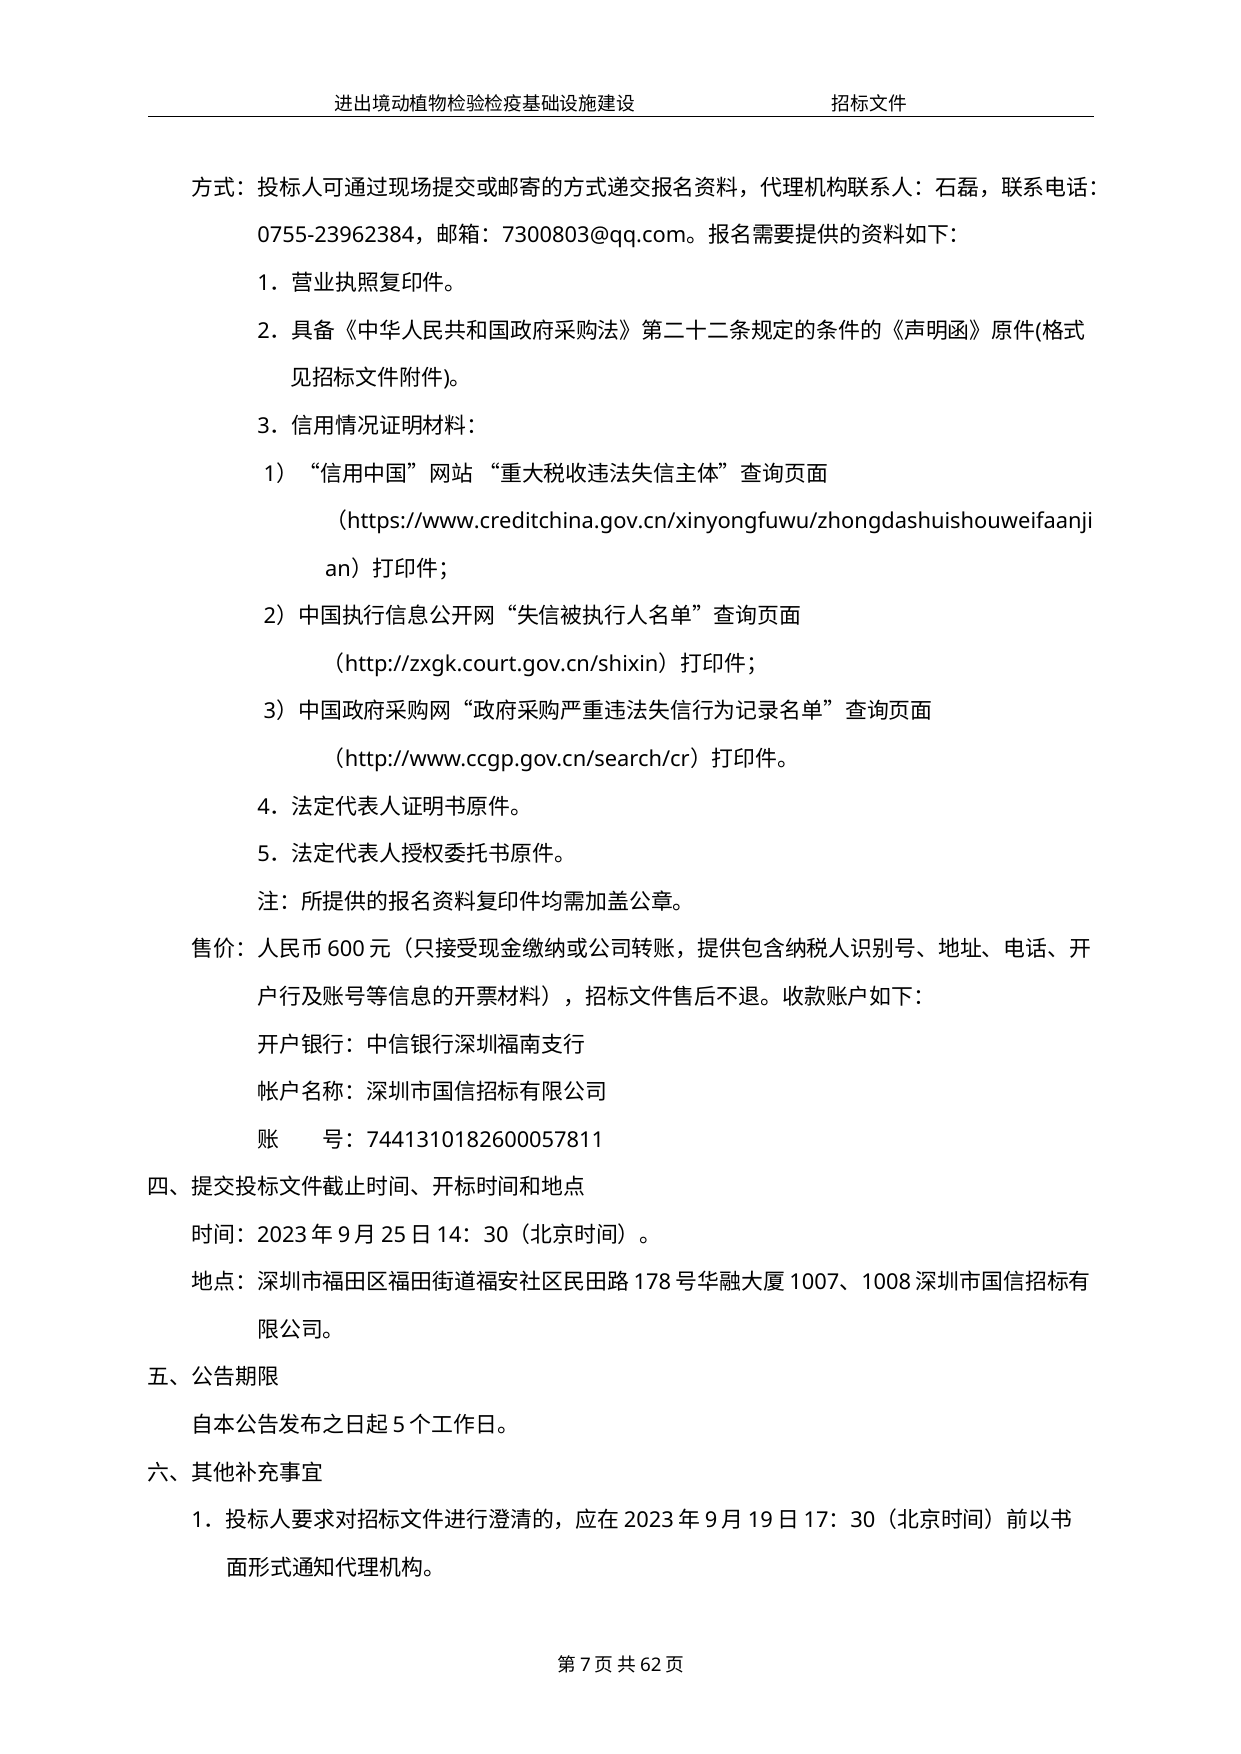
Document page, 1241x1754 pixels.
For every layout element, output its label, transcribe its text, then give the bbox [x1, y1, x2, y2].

text 自本公告发布之日起5个工作日。 [191, 1407, 1094, 1439]
text 1．投标人要求对招标文件进行澄清的，应在2023年9月19日17：30（北京时间）前以书面形式通知代理机构。 [191, 1502, 1094, 1581]
text 帐户名称：深圳市国信招标有限公司 [257, 1074, 1094, 1106]
text 5．法定代表人授权委托书原件。 [148, 836, 1094, 868]
text 地点：深圳市福田区福田街道福安社区民田路178号华融大厦1007、1008深圳市国信招标有限公司。 [191, 1264, 1094, 1343]
text 六、其他补充事宜 [148, 1454, 1094, 1486]
text 注：所提供的报名资料复印件均需加盖公章。 [257, 884, 1094, 916]
text 四、提交投标文件截止时间、开标时间和地点 [148, 1169, 1094, 1201]
text 2．具备《中华人民共和国政府采购法》第二十二条规定的条件的《声明函》原件(格式见招标文件附件)。 [257, 313, 1094, 392]
text 1）“信用中国”网站 “重大税收违法失信主体”查询页面（https://www.creditchina.gov.cn/xinyongfuwu/zhongdashuishouweifaanjian）打印件； [235, 456, 1094, 582]
text 1．营业执照复印件。 [148, 265, 1094, 297]
text 开户银行：中信银行深圳福南支行 [257, 1027, 1094, 1058]
text 五、公告期限 [148, 1359, 1094, 1391]
text 方式：投标人可通过现场提交或邮寄的方式递交报名资料，代理机构联系人：石磊，联系电话：0755-23962384，邮箱：7300803@qq.com。报名需要提供的资料如下： [191, 170, 1094, 249]
text 3．信用情况证明材料： [148, 408, 1094, 440]
text 2）中国执行信息公开网“失信被执行人名单”查询页面（http://zxgk.court.gov.cn/shixin）打印件； [235, 598, 1094, 678]
text 3）中国政府采购网“政府采购严重违法失信行为记录名单”查询页面（http://www.ccgp.gov.cn/search/cr）打印件。 [235, 693, 1094, 773]
text 4．法定代表人证明书原件。 [148, 789, 1094, 821]
text 时间：2023年9月25日14：30（北京时间）。 [191, 1217, 1094, 1248]
text 账 号：7441310182600057811 [257, 1122, 1094, 1153]
text 售价：人民币600元（只接受现金缴纳或公司转账，提供包含纳税人识别号、地址、电话、开户行及账号等信息的开票材料），招标文件售后不退。收款账户如下： [191, 931, 1094, 1011]
